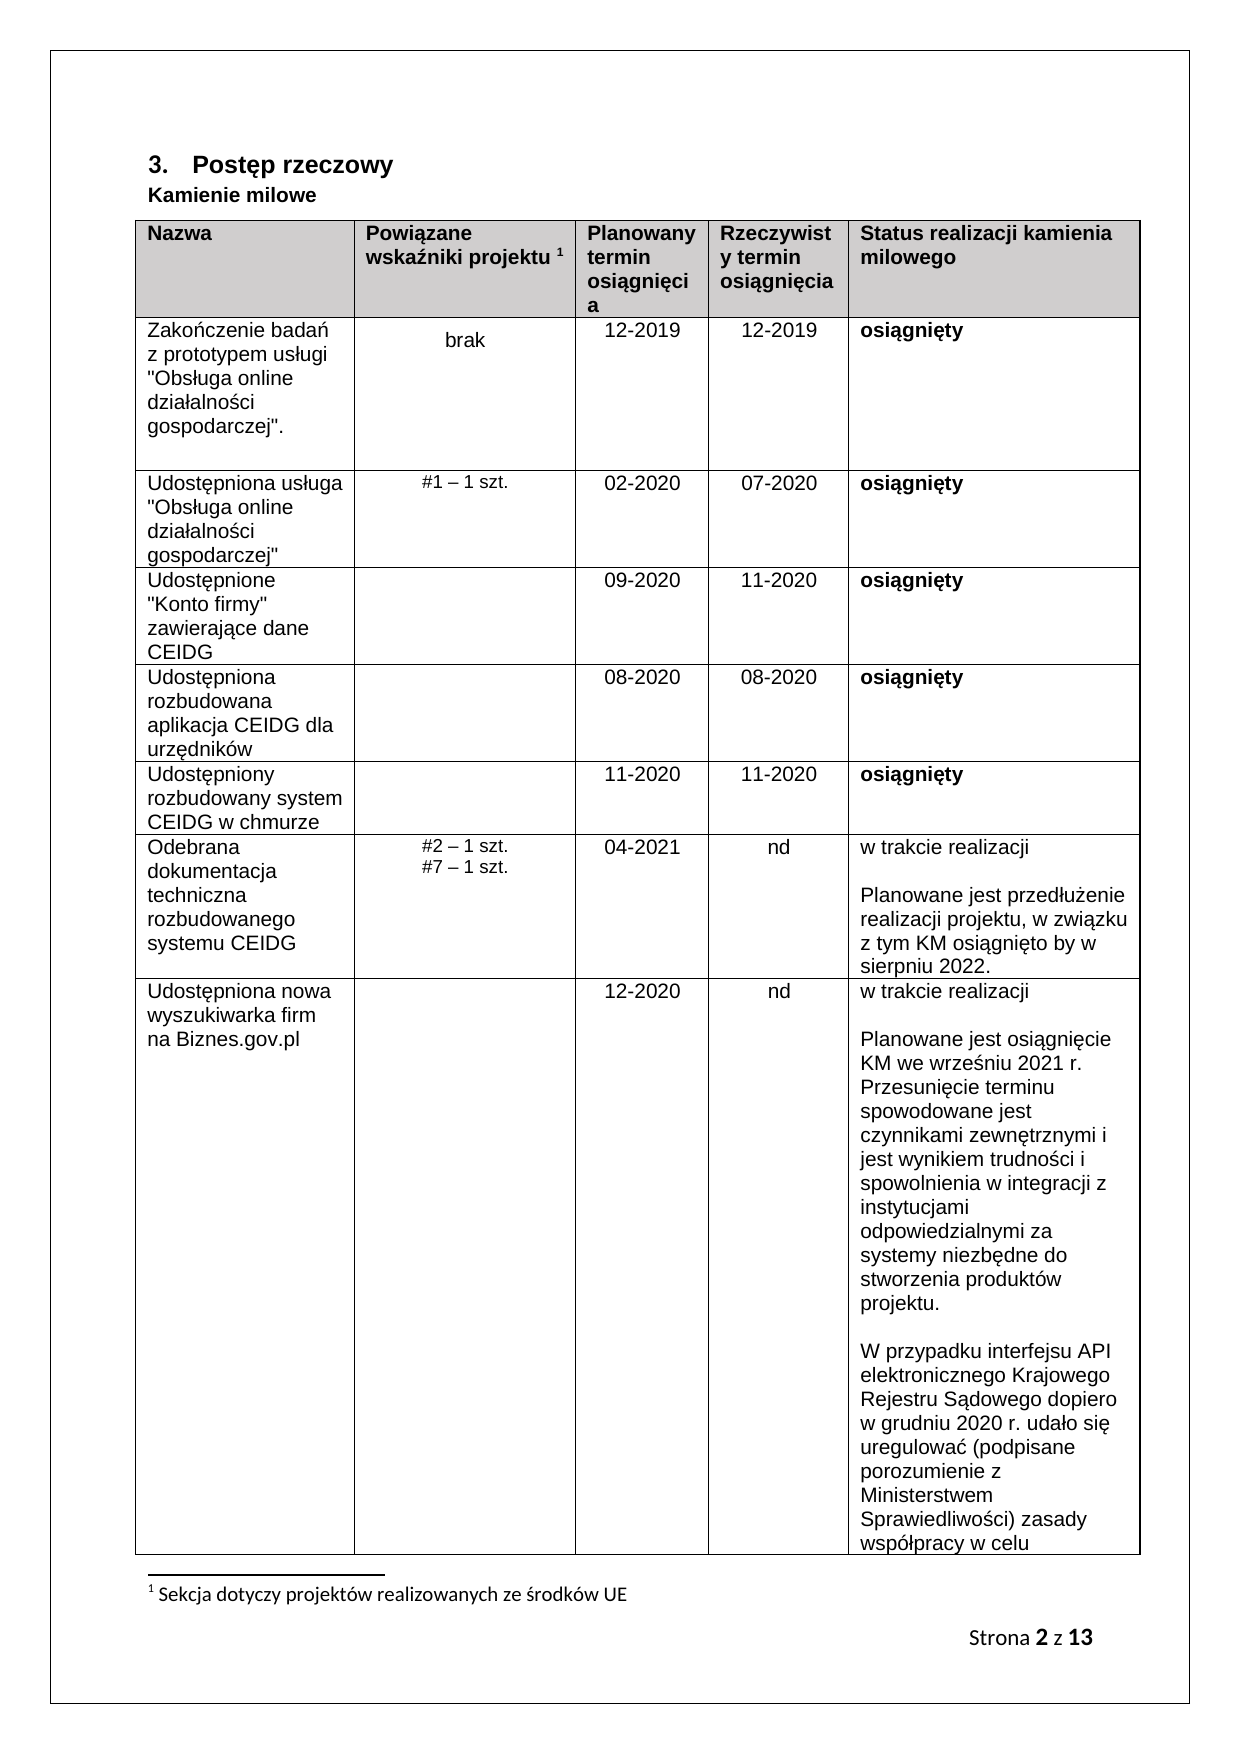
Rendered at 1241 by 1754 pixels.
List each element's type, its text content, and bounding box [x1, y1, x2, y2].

table_cell #2 – 1 szt. #7 – 1 szt. [355, 835, 575, 978]
table_header Planowany termin osiągnięcia [576, 221, 708, 317]
table_header Status realizacji kamienia milowego [849, 221, 1139, 317]
table_cell Zakończenie badań z prototypem usługi "Obsługa online działalności gospodarczej". [136, 318, 354, 470]
table_cell 11-2020 [709, 762, 848, 833]
table_cell 08-2020 [576, 665, 708, 761]
table_cell osiągnięty [849, 665, 1139, 761]
table_header Nazwa [136, 221, 354, 317]
subtitle Postęp rzeczowy [148, 148, 1093, 181]
table_cell 02-2020 [576, 471, 708, 567]
table_cell Udostępniony rozbudowany system CEIDG w chmurze [136, 762, 354, 833]
table_cell osiągnięty [849, 568, 1139, 664]
text Kamienie milowe [148, 183, 1093, 207]
table_cell Udostępnione "Konto firmy" zawierające dane CEIDG [136, 568, 354, 664]
table_cell nd [709, 979, 848, 1554]
table_cell [355, 762, 575, 833]
table_cell 08-2020 [709, 665, 848, 761]
table_cell w trakcie realizacji Planowane jest przedłużenie realizacji projektu, w związku z tym KM osiągnięto by w sierpniu 2022. [849, 835, 1139, 978]
table_cell Udostępniona rozbudowana aplikacja CEIDG dla urzędników [136, 665, 354, 761]
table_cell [136, 979, 354, 1554]
table_cell 12-2019 [576, 318, 708, 470]
table_cell #1 – 1 szt. [355, 471, 575, 567]
table_cell Udostępniona usługa "Obsługa online działalności gospodarczej" [136, 471, 354, 567]
table_cell nd [709, 835, 848, 978]
table_cell Odebrana dokumentacja techniczna rozbudowanego systemu CEIDG [136, 835, 354, 978]
table_cell osiągnięty [849, 318, 1139, 470]
table_cell osiągnięty [849, 471, 1139, 567]
table_cell [355, 979, 575, 1554]
table_cell 12-2019 [709, 318, 848, 470]
table_cell 11-2020 [709, 568, 848, 664]
table_cell [355, 665, 575, 761]
table_header Powiązane wskaźniki projektu [355, 221, 575, 317]
table_cell [355, 568, 575, 664]
table_cell osiągnięty [849, 762, 1139, 833]
table_cell brak [355, 318, 575, 470]
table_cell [849, 979, 1139, 1554]
table_header Rzeczywisty termin osiągnięcia [709, 221, 848, 317]
table_cell 11-2020 [576, 762, 708, 833]
table_cell 07-2020 [709, 471, 848, 567]
table_cell 12-2020 [576, 979, 708, 1554]
table_cell 04-2021 [576, 835, 708, 978]
table_cell 09-2020 [576, 568, 708, 664]
